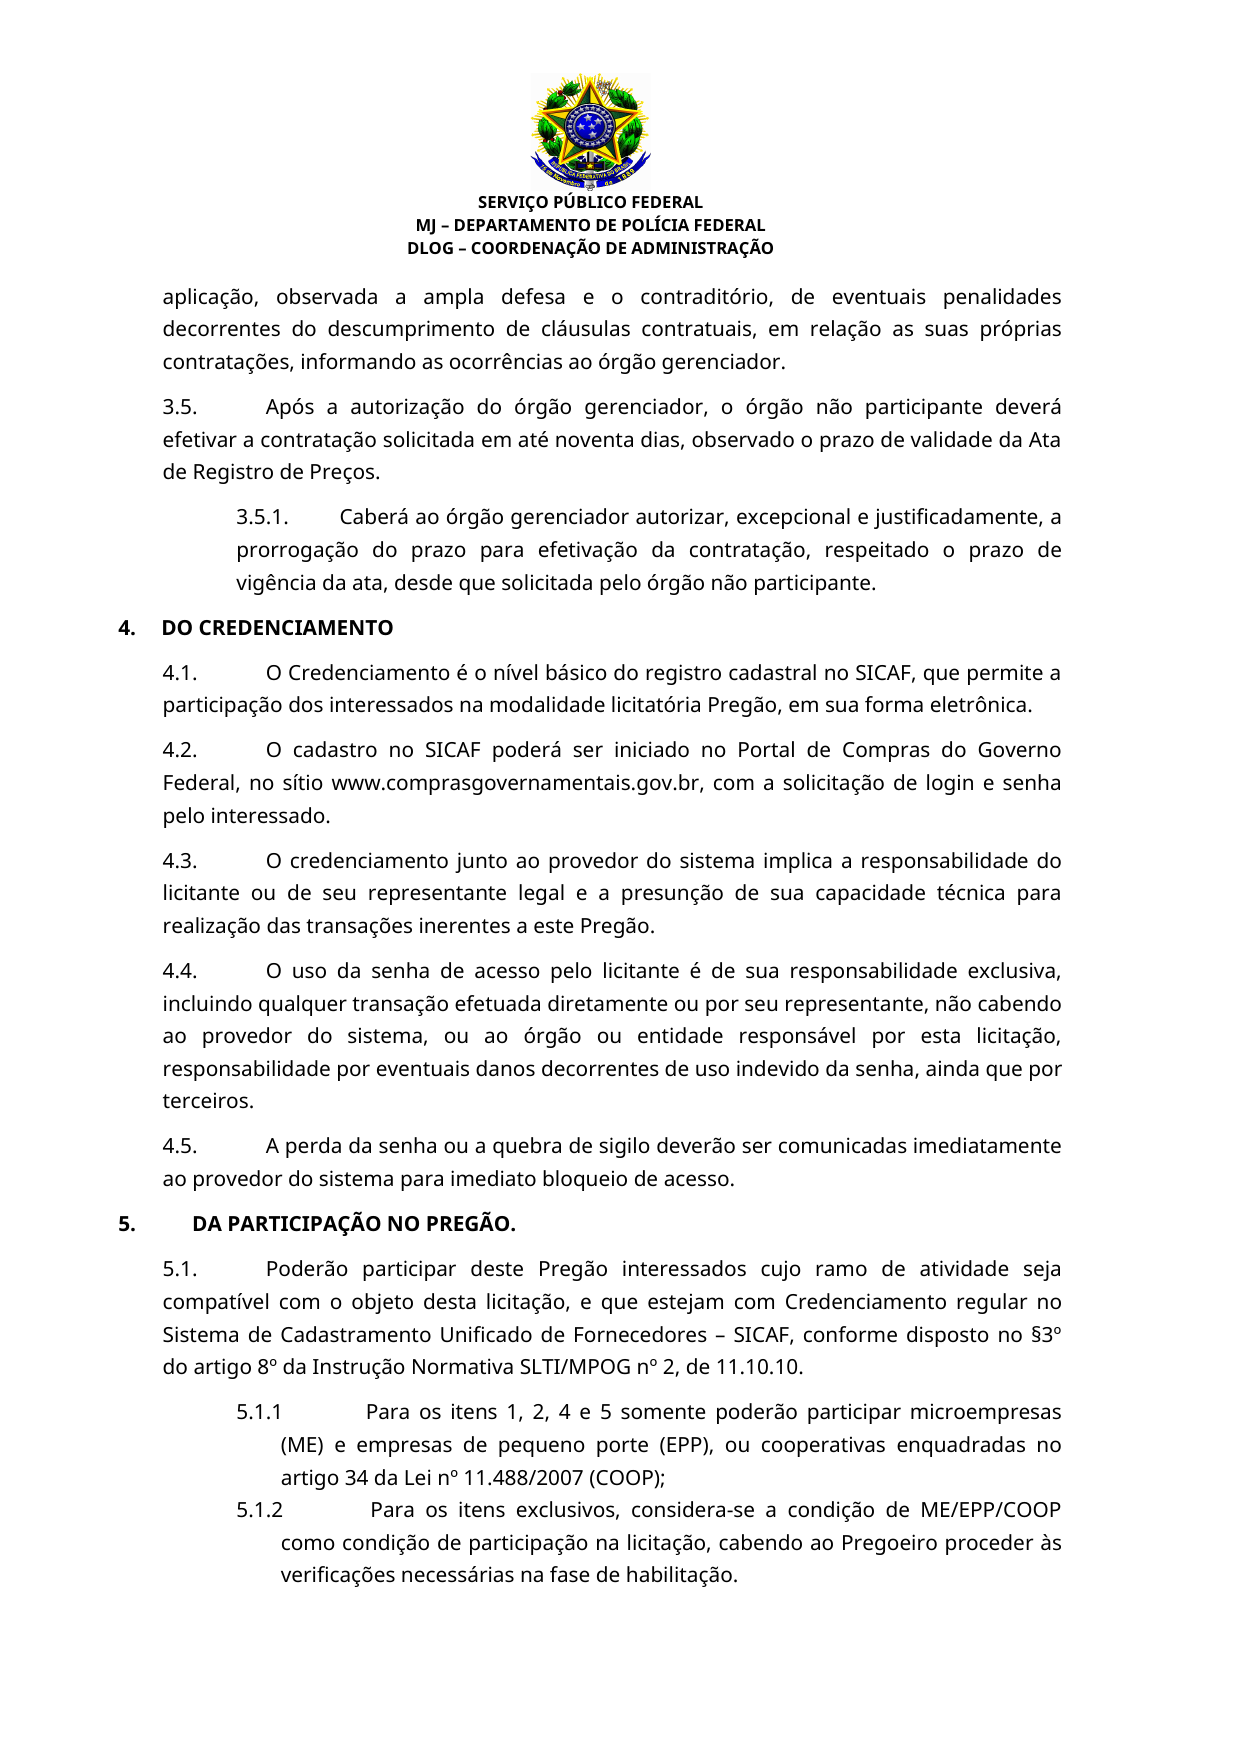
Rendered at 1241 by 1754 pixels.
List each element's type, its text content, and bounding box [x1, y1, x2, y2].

list Para os itens exclusivos, considera-se a condição de ME/EPP/COOP como condição de participação na licitação, cabendo ao Pregoeiro proceder às verificações necessárias na fase de habilitação. [236, 1495, 1063, 1589]
list Após a autorização do órgão gerenciador, o órgão não participante deverá efetivar a contratação solicitada em até noventa dias, observado o prazo de validade da Ata de Registro de Preços. [162, 392, 1063, 486]
list Para os itens 1, 2, 4 e 5 somente poderão participar microempresas (ME) e empresas de pequeno porte (EPP), ou cooperativas enquadradas no artigo 34 da Lei nº 11.488/2007 (COOP); [236, 1397, 1063, 1491]
list DA PARTICIPAÇÃO NO PREGÃO. [118, 1209, 1063, 1238]
picture [530, 73, 651, 191]
list O uso da senha de acesso pelo licitante é de sua responsabilidade exclusiva, incluindo qualquer transação efetuada diretamente ou por seu representante, não cabendo ao provedor do sistema, ou ao órgão ou entidade responsável por esta licitação, responsabilidade por eventuais danos decorrentes de uso indevido da senha, ainda que por terceiros. [162, 956, 1063, 1115]
list O Credenciamento é o nível básico do registro cadastral no SICAF, que permite a participação dos interessados na modalidade licitatória Pregão, em sua forma eletrônica. [162, 658, 1063, 719]
list Caberá ao órgão gerenciador autorizar, excepcional e justificadamente, a prorrogação do prazo para efetivação da contratação, respeitado o prazo de vigência da ata, desde que solicitada pelo órgão não participante. [236, 502, 1063, 596]
list A perda da senha ou a quebra de sigilo deverão ser comunicadas imediatamente ao provedor do sistema para imediato bloqueio de acesso. [162, 1132, 1063, 1193]
list Poderão participar deste Pregão interessados cujo ramo de atividade seja compatível com o objeto desta licitação, e que estejam com Credenciamento regular no Sistema de Cadastramento Unificado de Fornecedores – SICAF, conforme disposto no §3º do artigo 8º da Instrução Normativa SLTI/MPOG nº 2, de 11.10.10. [162, 1254, 1063, 1381]
list O cadastro no SICAF poderá ser iniciado no Portal de Compras do Governo Federal, no sítio www.comprasgovernamentais.gov.br, com a solicitação de login e senha pelo interessado. [162, 736, 1063, 829]
list DO CREDENCIAMENTO [118, 613, 1064, 641]
list O credenciamento junto ao provedor do sistema implica a responsabilidade do licitante ou de seu representante legal e a presunção de sua capacidade técnica para realização das transações inerentes a este Pregão. [162, 846, 1063, 939]
